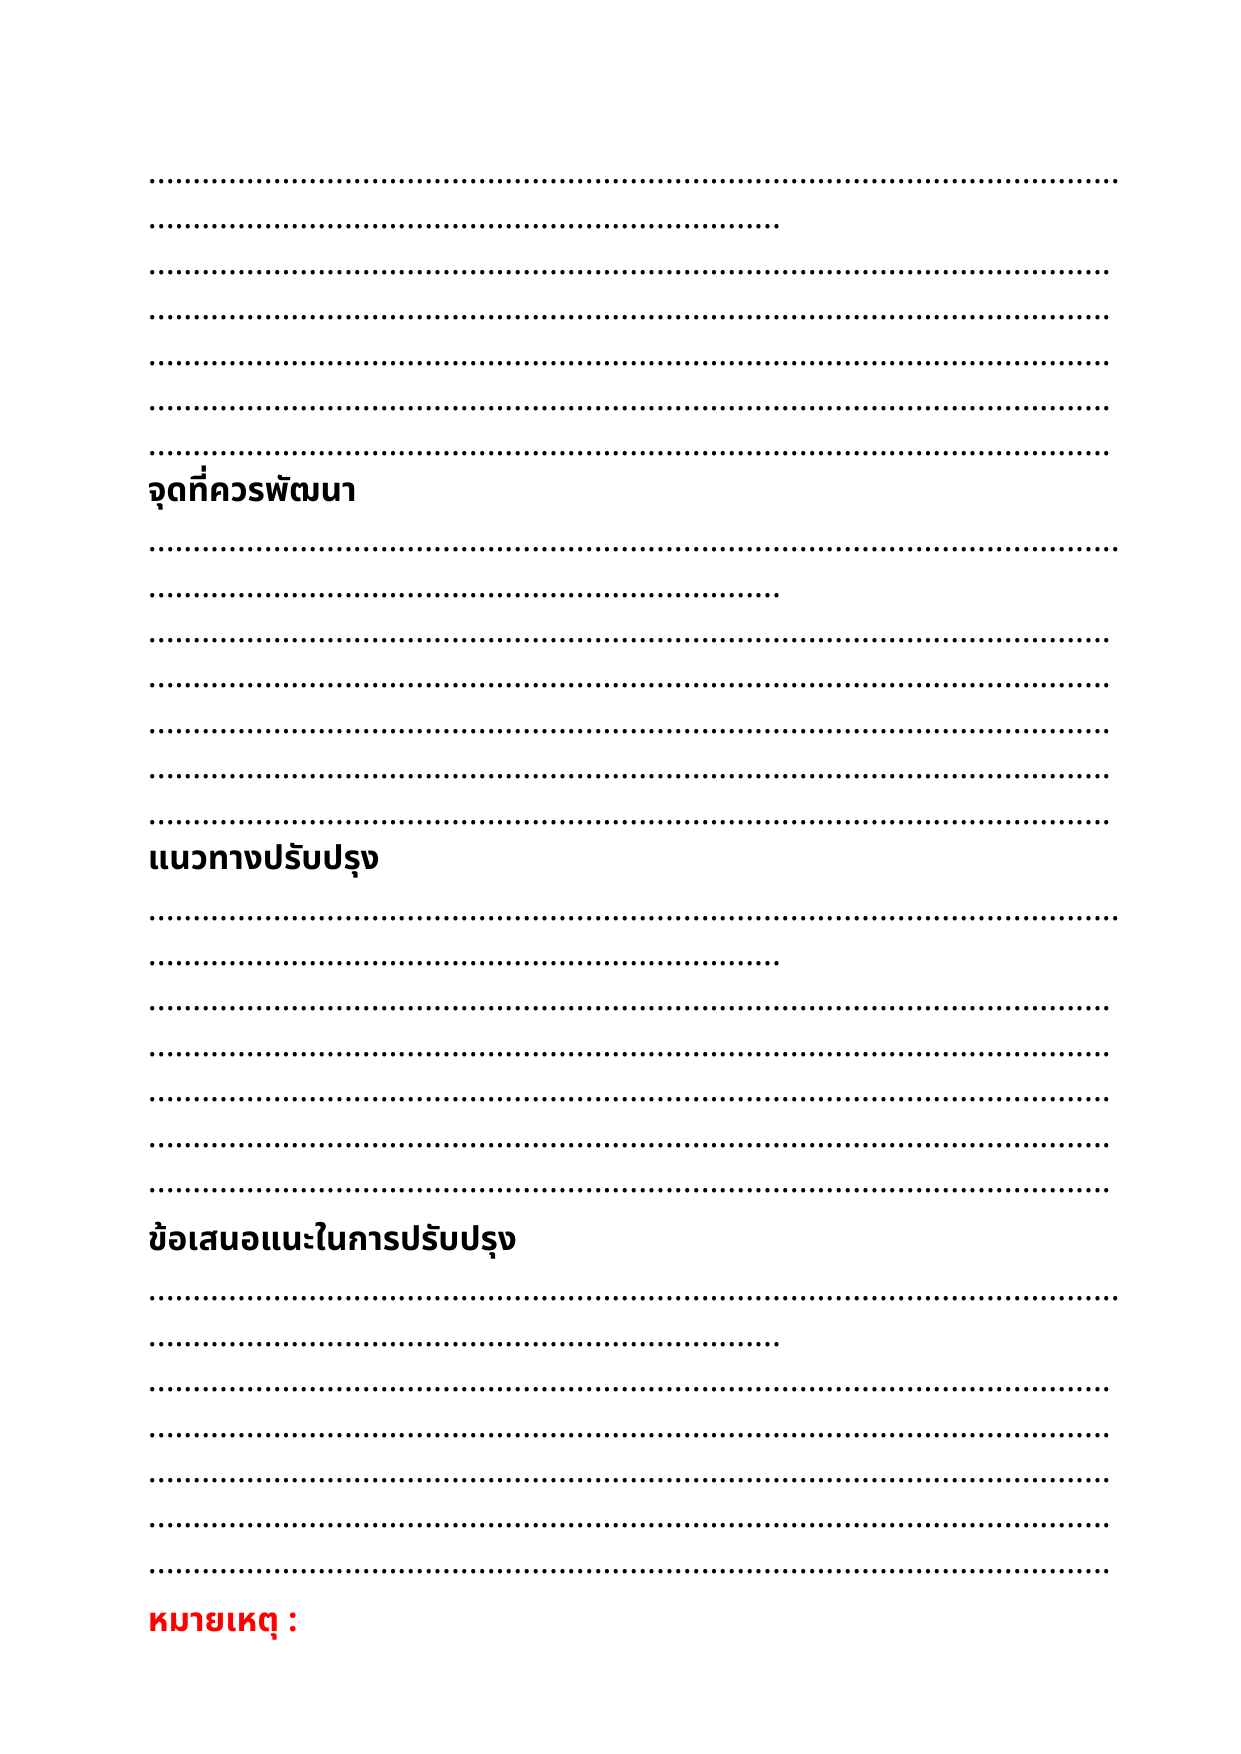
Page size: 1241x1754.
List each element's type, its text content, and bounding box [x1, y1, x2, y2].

text จุดที่ควรพัฒนา [148, 466, 1127, 516]
text หมายเหตุ : [148, 1596, 1122, 1646]
text แนวทางปรับปรุง [148, 834, 1127, 884]
text ข้อเสนอแนะในการปรับปรุง [148, 1215, 1122, 1265]
